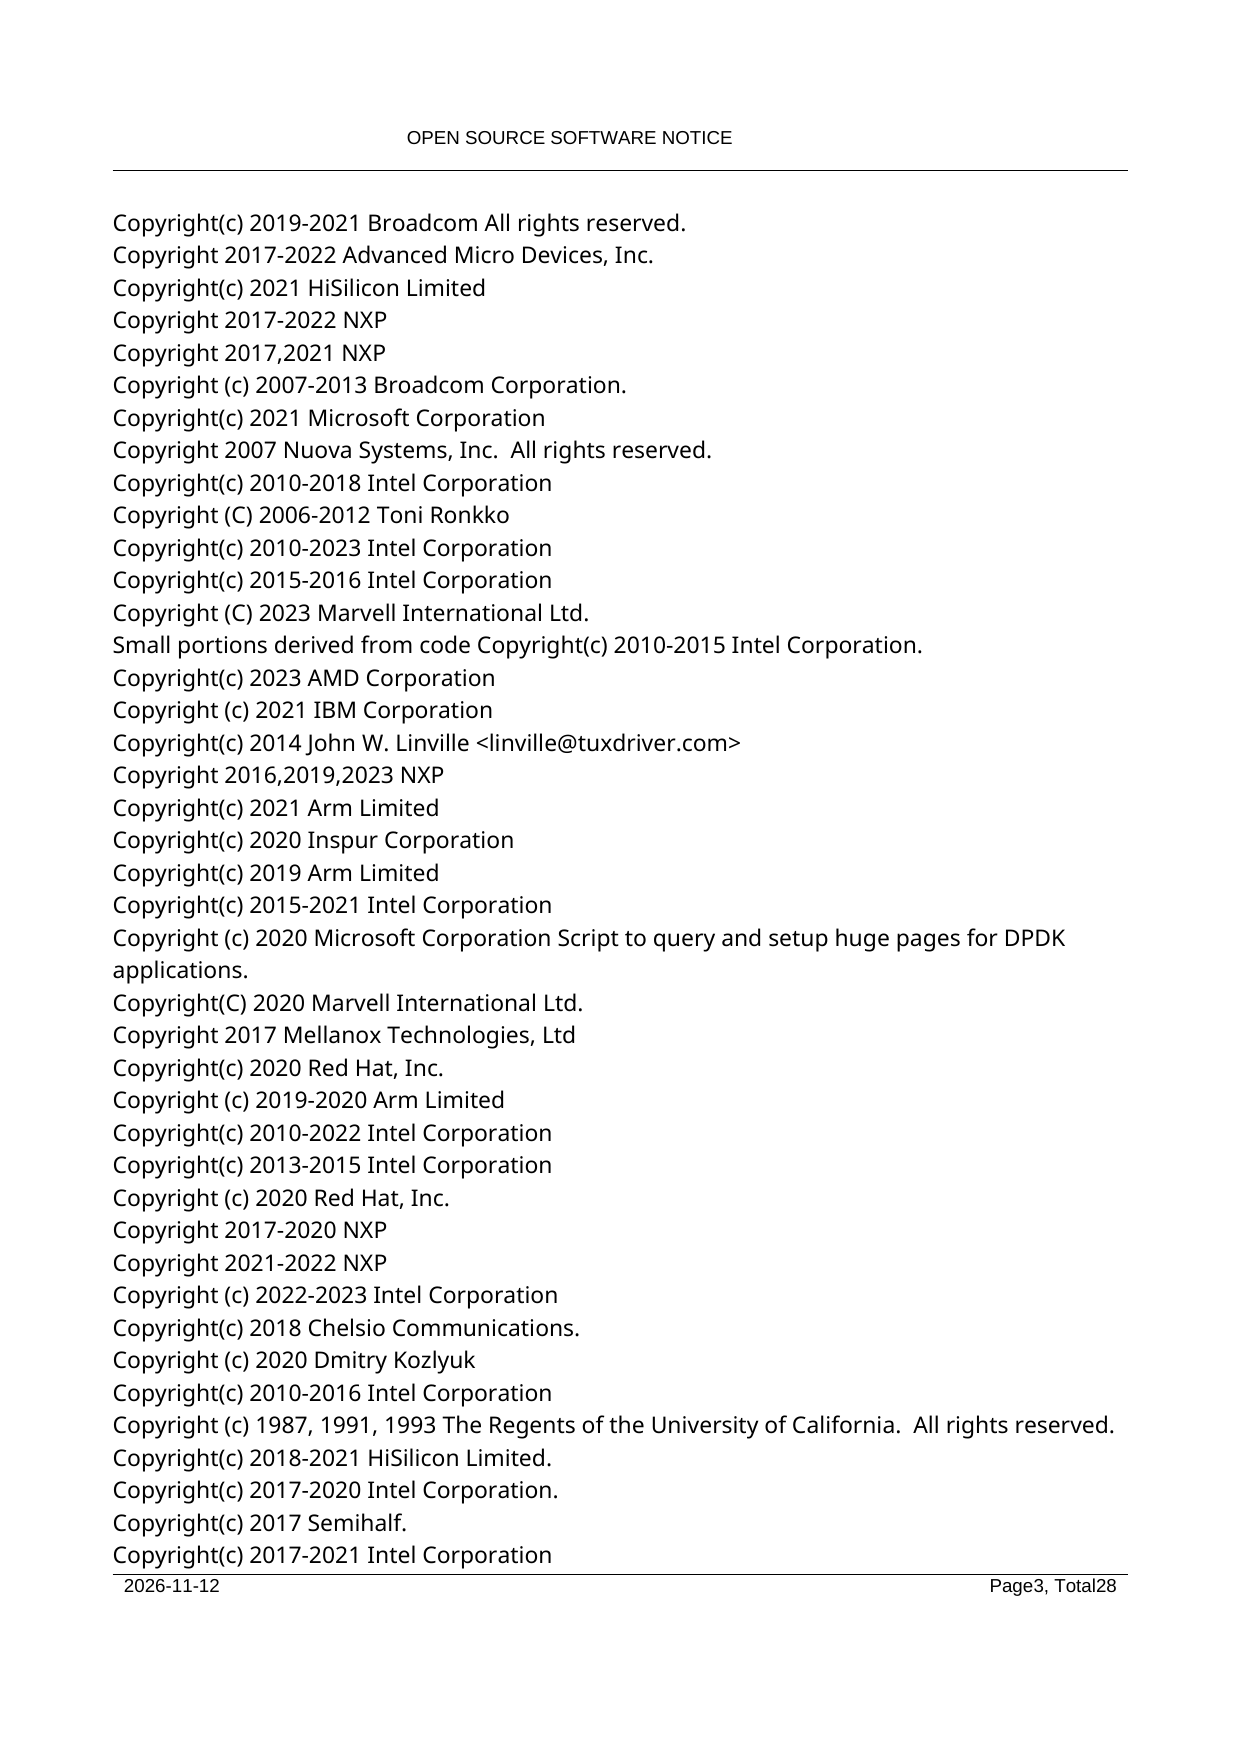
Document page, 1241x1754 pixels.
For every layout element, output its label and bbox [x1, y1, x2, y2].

text [112, 206, 1128, 1571]
